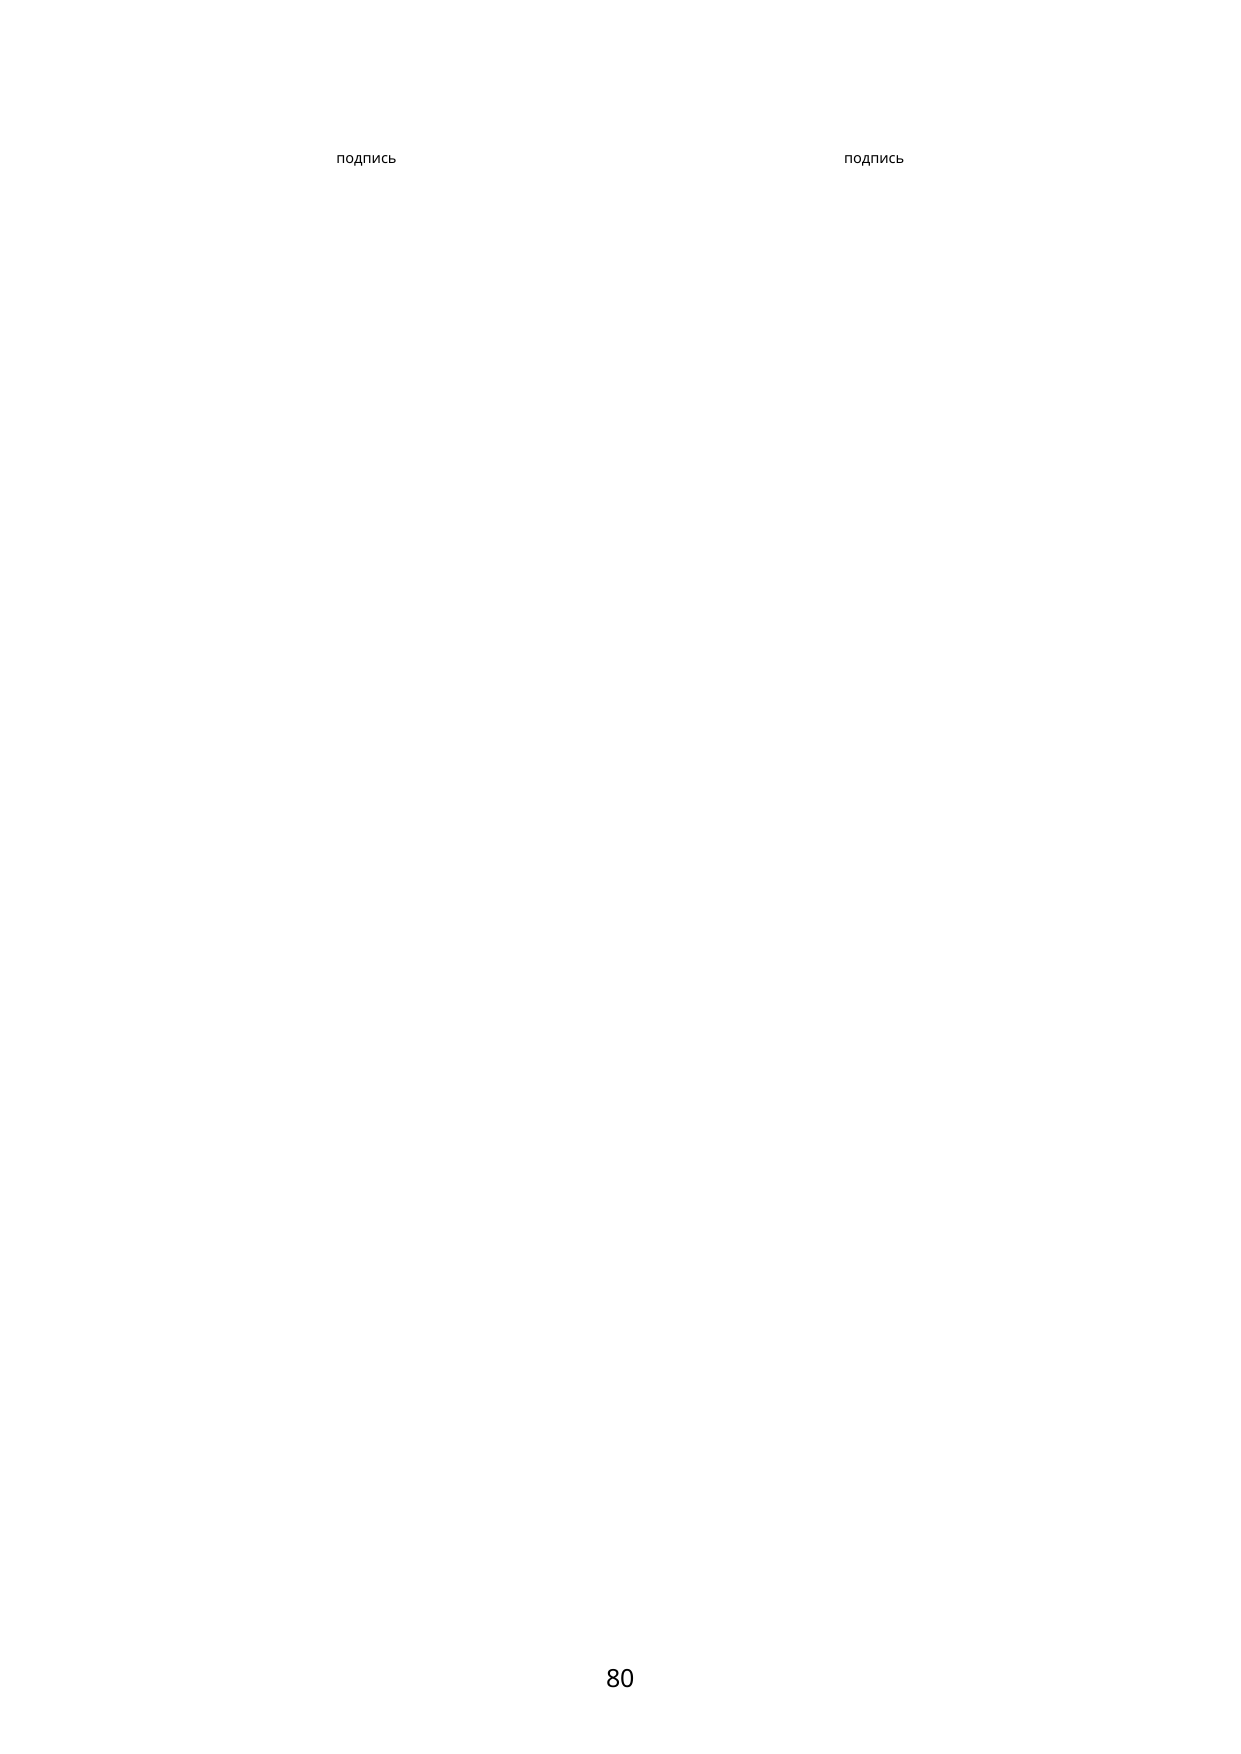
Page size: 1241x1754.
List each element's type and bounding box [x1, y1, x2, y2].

table_cell [112, 148, 620, 198]
table_cell [620, 148, 1128, 198]
